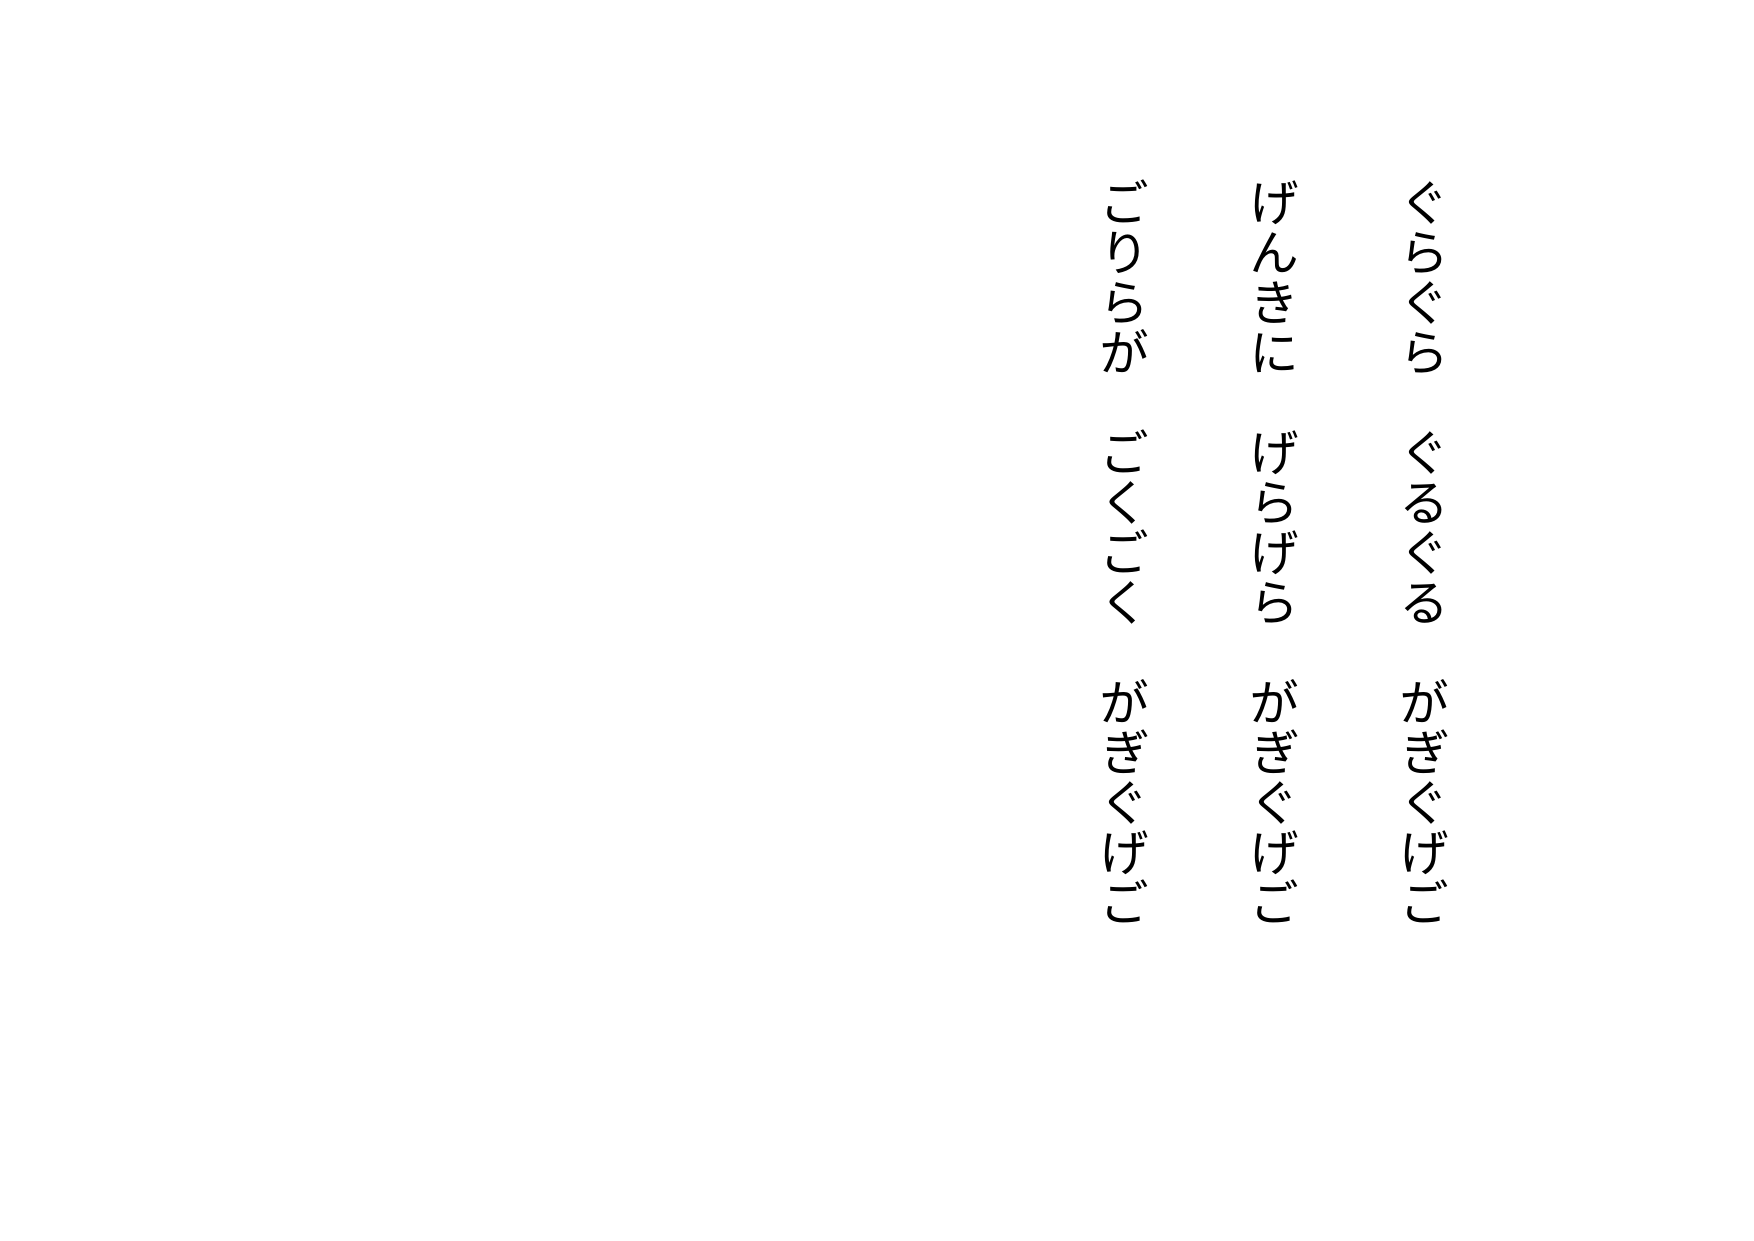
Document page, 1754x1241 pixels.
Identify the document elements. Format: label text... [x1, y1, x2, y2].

text げんきに げらげら がぎぐげご [1237, 177, 1312, 1063]
text ごりらが ごくごく がぎぐげご [1087, 177, 1162, 1063]
text ぐらぐら ぐるぐる がぎぐげご [1387, 177, 1462, 1063]
